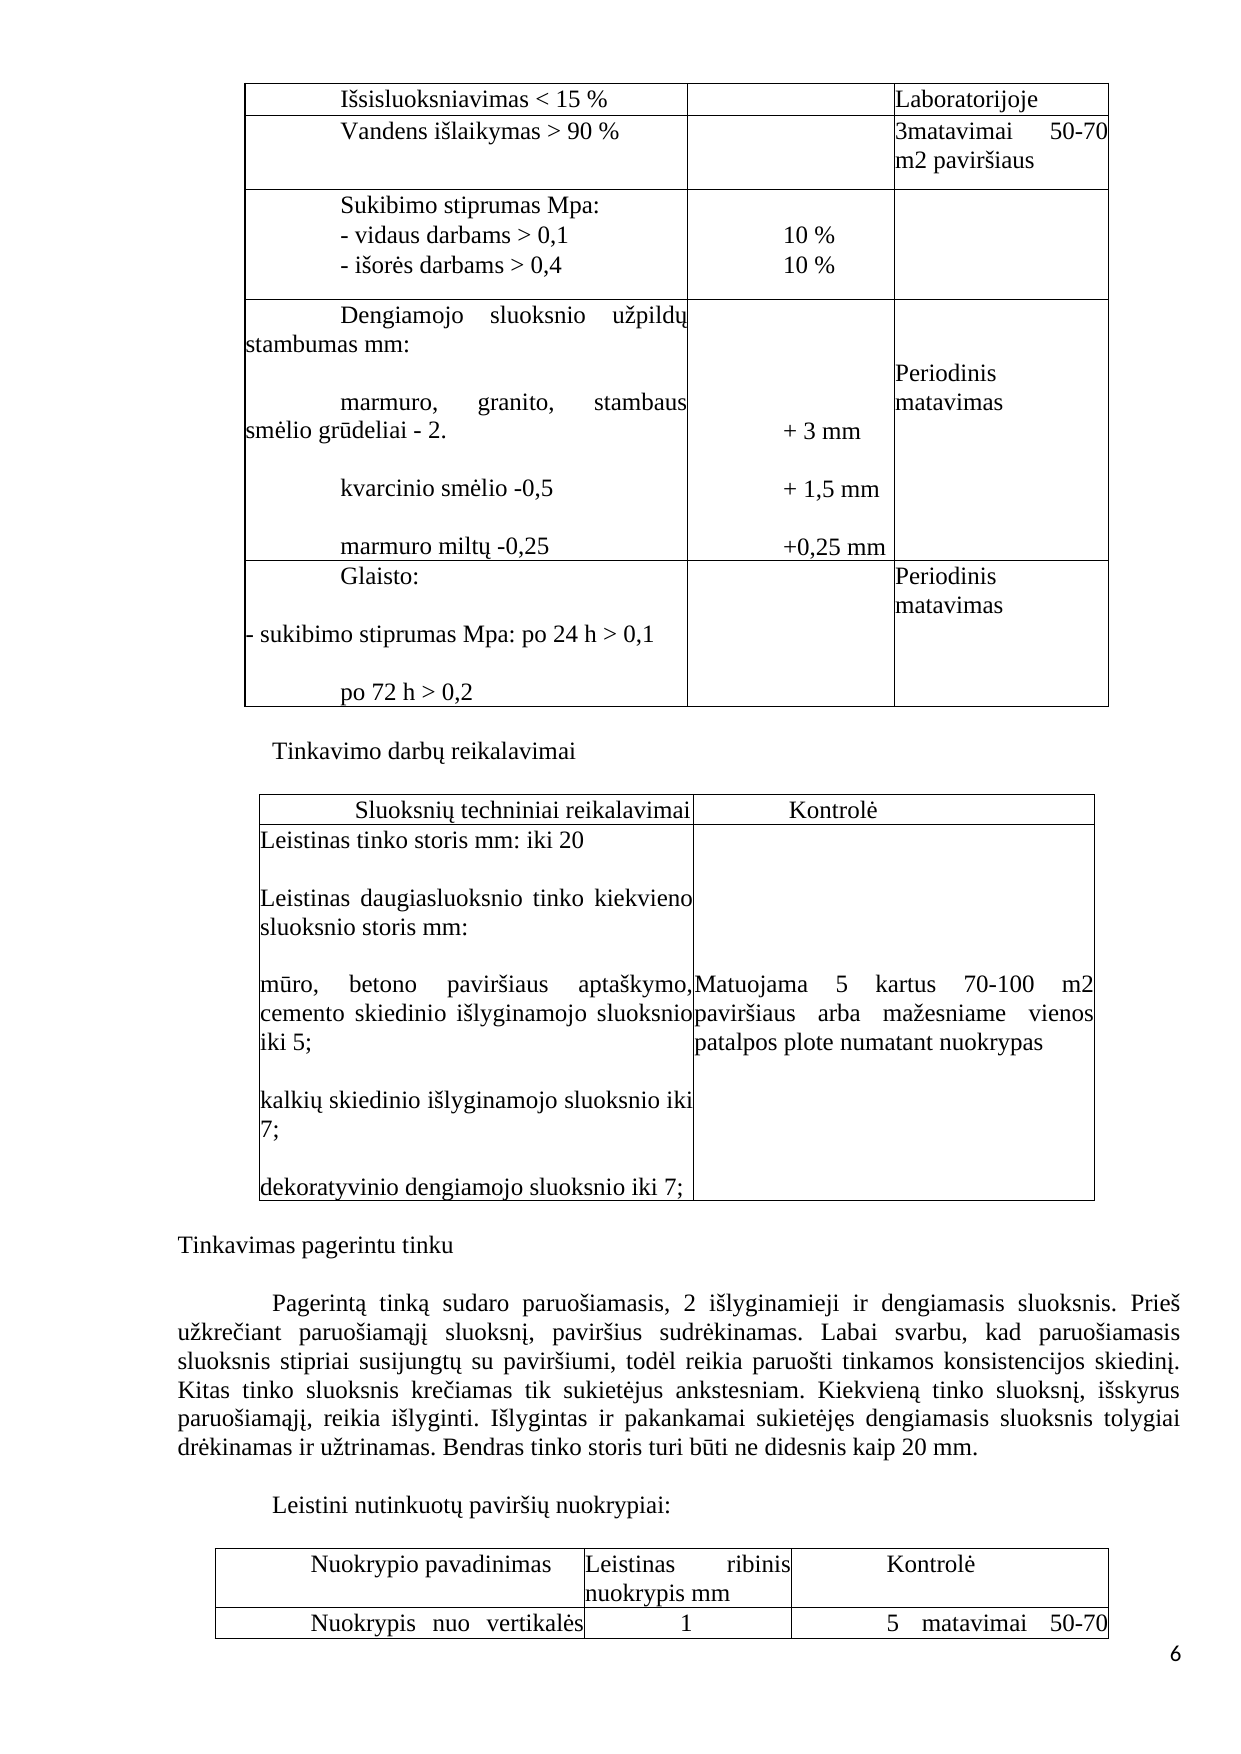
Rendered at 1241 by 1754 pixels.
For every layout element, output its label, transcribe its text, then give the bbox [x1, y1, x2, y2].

table_cell Glaisto: - sukibimo stiprumas Mpa: po 24 h > 0,1 po 72 h > 0,2 [246, 561, 687, 706]
table_header Kontrolė [792, 1549, 1108, 1607]
table_cell Periodinis matavimas [895, 300, 1108, 560]
table_cell 3matavimai 50-70 m2 paviršiaus [895, 116, 1108, 189]
text Leistini nutinkuotų paviršių nuokrypiai: [177, 1490, 1181, 1519]
table_header Sluoksnių techniniai reikalavimai [260, 795, 693, 824]
table_cell Išsisluoksniavimas < 15 % [246, 84, 687, 115]
table_cell 1 [585, 1608, 791, 1638]
table_cell 10 % [688, 219, 894, 249]
table_header Leistinas ribinis nuokrypis mm [585, 1549, 791, 1607]
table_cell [216, 1608, 584, 1638]
table_cell Dengiamojo sluoksnio užpildų stambumas mm: marmuro, granito, stambaus smėlio grūdeliai - 2. kvarcinio smėlio -0,5 marmuro miltų -0,25 [246, 300, 687, 560]
table_cell [688, 190, 894, 219]
text Tinkavimas pagerintu tinku [177, 1231, 1181, 1259]
text Pagerintą tinką sudaro paruošiamasis, 2 išlyginamieji ir dengiamasis sluoksnis. Prieš užkrečiant paruošiamąjį sluoksnį, paviršius sudrėkinamas. Labai svarbu, kad paruošiamasis sluoksnis stipriai susijungtų su paviršiumi, todėl reikia paruošti tinkamos konsistencijos skiedinį. Kitas tinko sluoksnis krečiamas tik sukietėjus ankstesniam. Kiekvieną tinko sluoksnį, išskyrus paruošiamąjį, reikia išlyginti. Išlygintas ir pakankamai sukietėjęs dengiamasis sluoksnis tolygiai drėkinamas ir užtrinamas. Bendras tinko storis turi būti ne didesnis kaip 20 mm. [177, 1288, 1181, 1461]
table_header Kontrolė [694, 795, 1094, 824]
table_cell Leistinas tinko storis mm: iki 20 Leistinas daugiasluoksnio tinko kiekvieno sluoksnio storis mm: mūro, betono paviršiaus aptaškymo, cemento skiedinio išlyginamojo sluoksnio iki 5; kalkių skiedinio išlyginamojo sluoksnio iki 7; dekoratyvinio dengiamojo sluoksnio iki 7; [260, 825, 693, 1200]
table_cell [688, 116, 894, 189]
table_cell Laboratorijoje [895, 84, 1108, 115]
table_cell Periodinis matavimas [895, 561, 1108, 706]
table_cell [792, 1608, 1108, 1638]
table_cell Matuojama 5 kartus 70-100 m2 paviršiaus arba mažesniame vienos patalpos plote numatant nuokrypas [694, 825, 1094, 1200]
table_header Nuokrypio pavadinimas [216, 1549, 584, 1607]
text Tinkavimo darbų reikalavimai [177, 736, 1181, 765]
table_cell [895, 190, 1108, 299]
table_cell - vidaus darbams > 0,1 [246, 219, 687, 249]
table_cell 10 % [688, 249, 894, 299]
table_cell Vandens išlaikymas > 90 % [246, 116, 687, 189]
table_cell [688, 561, 894, 706]
table_cell + 3 mm + 1,5 mm +0,25 mm [688, 300, 894, 560]
table_cell - išorės darbams > 0,4 [246, 249, 687, 299]
table_cell Sukibimo stiprumas Mpa: [246, 190, 687, 219]
table_cell [688, 84, 894, 115]
